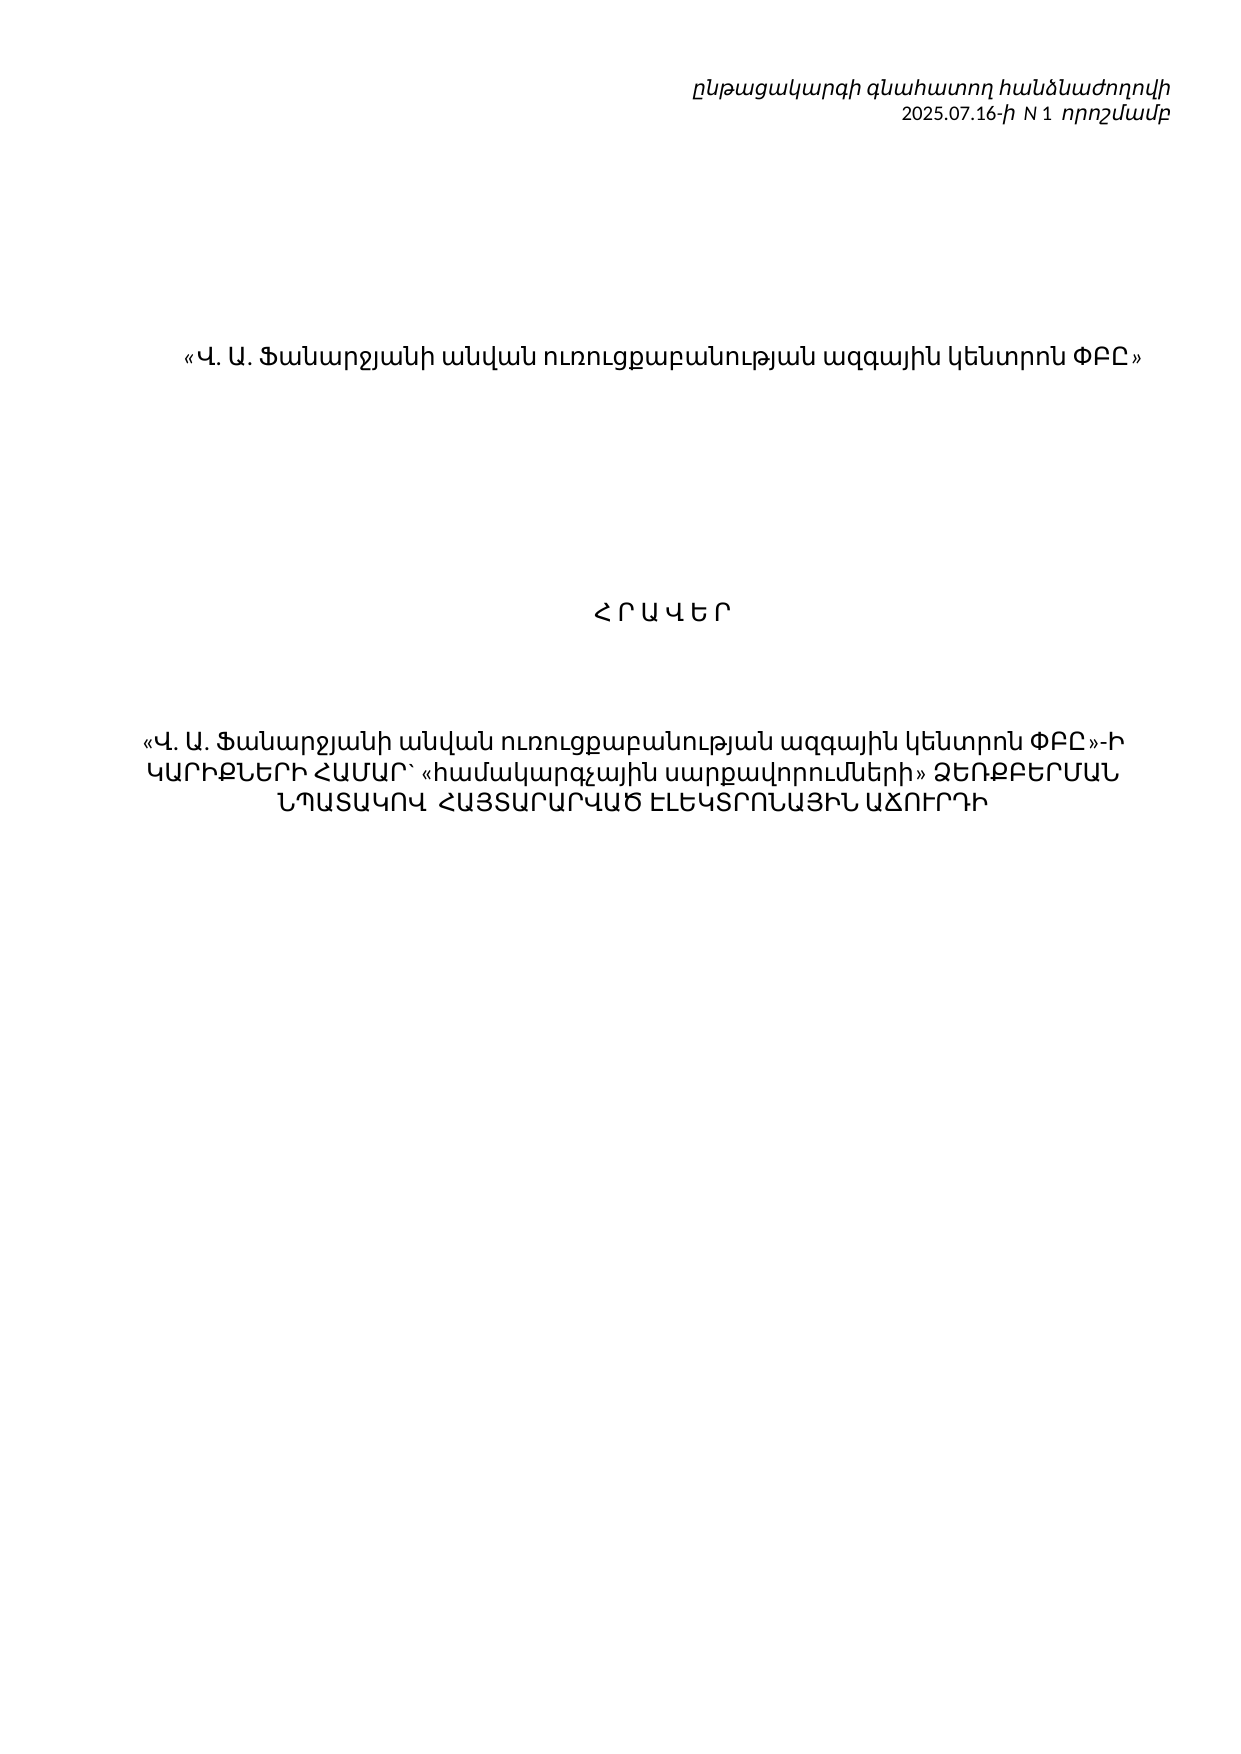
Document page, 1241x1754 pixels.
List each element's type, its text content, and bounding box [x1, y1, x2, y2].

text ընթացակարգի գնահատող հանձնաժողովի [94, 75, 1171, 100]
text « Վ. Ա. Ֆանարջյանի անվան ուռուցքաբանության ազգային կենտրոն ՓԲԸ» [94, 341, 1172, 371]
text 2025.07.16 -ի N 1 որոշմամբ [94, 100, 1171, 126]
text Հ Ր Ա Վ Ե Ր [94, 597, 1172, 628]
text «Վ. Ա. Ֆանարջյանի անվան ուռուցքաբանության ազգային կենտրոն ՓԲԸ»-Ի ԿԱՐԻՔՆԵՐԻ ՀԱՄԱՐ` «համակարգչային սարքավորումների» ՁԵՌՔԲԵՐՄԱՆ ՆՊԱՏԱԿՈՎ ՀԱՅՏԱՐԱՐՎԱԾ ԷԼԵԿՏՐՈՆԱՅԻՆ ԱՃՈՒՐԴԻ [94, 726, 1172, 818]
